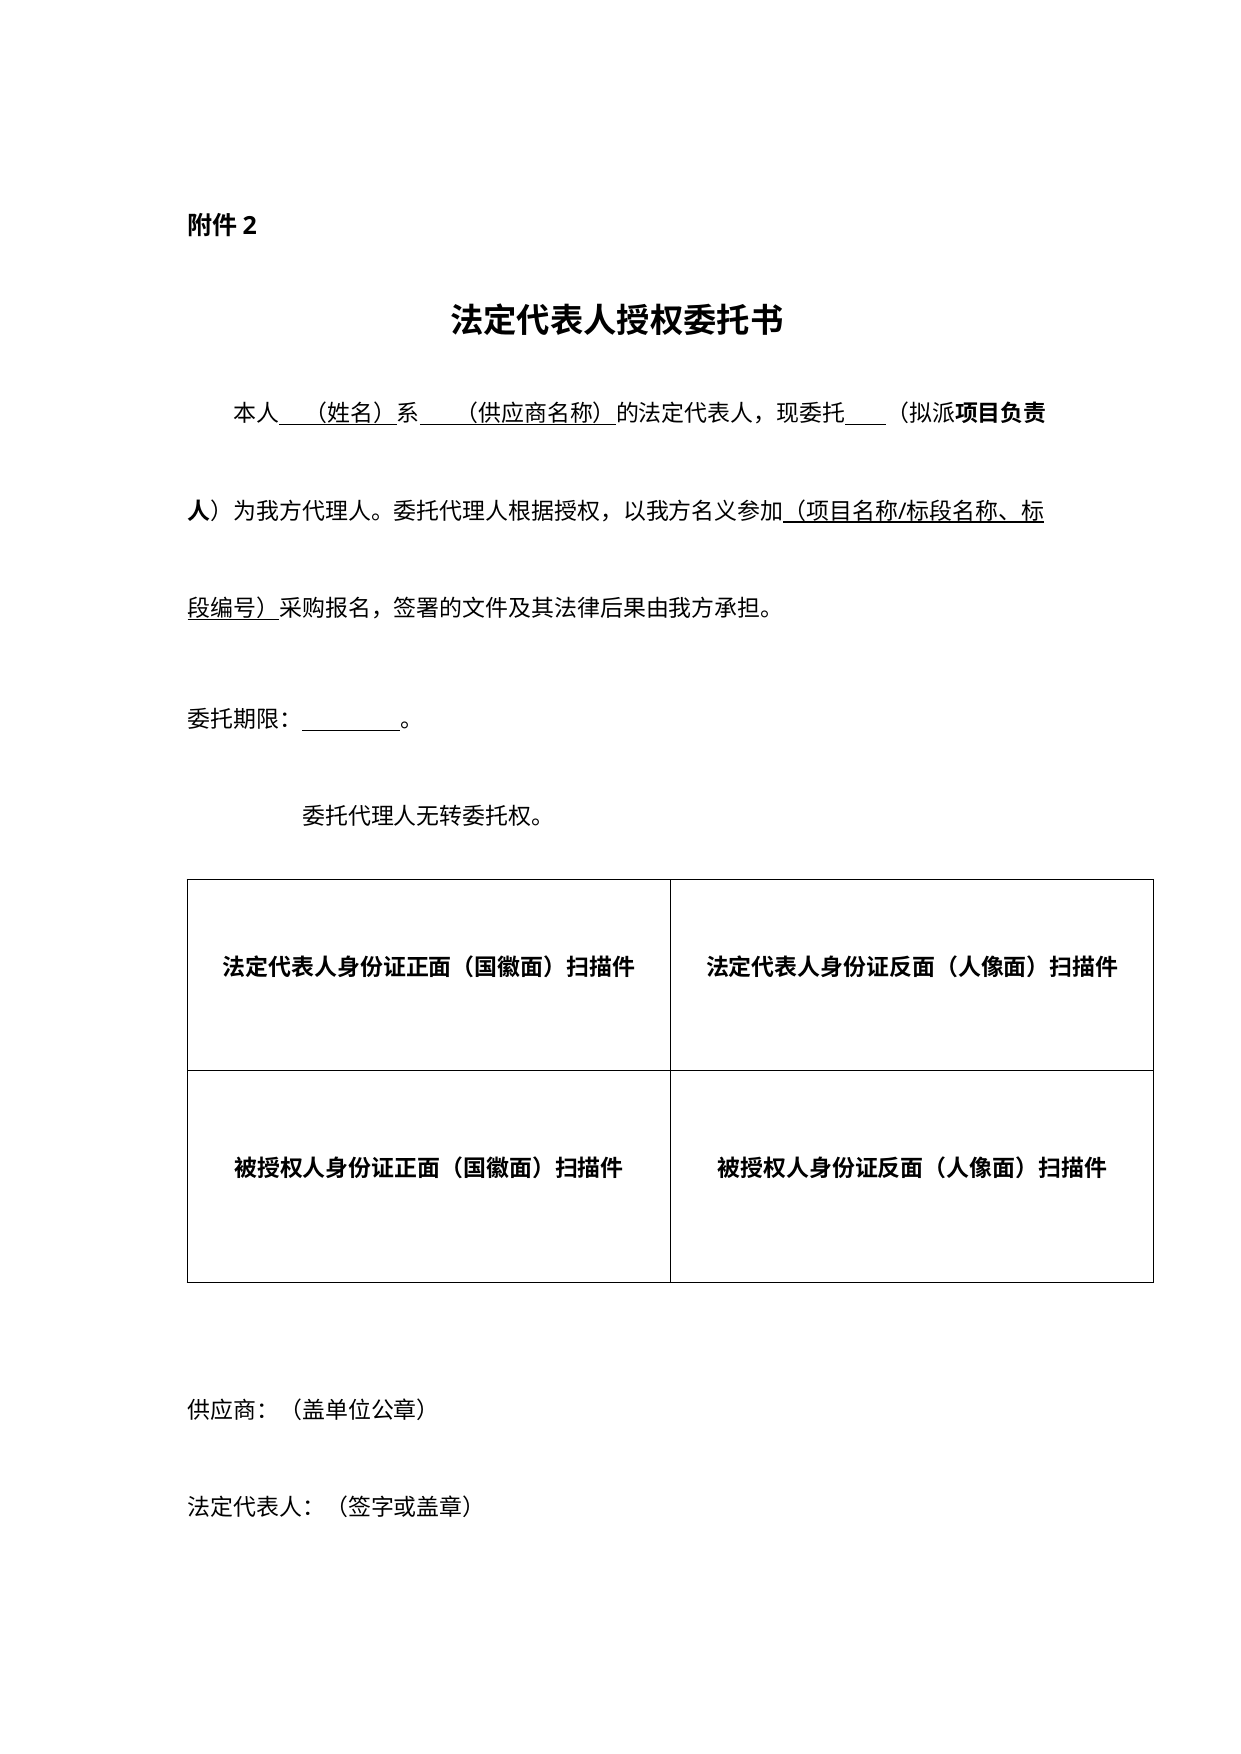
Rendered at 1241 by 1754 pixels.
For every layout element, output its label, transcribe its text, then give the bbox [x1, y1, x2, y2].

text 委托期限： 。 [187, 685, 1053, 750]
text 委托代理人无转委托权。 [187, 782, 1053, 847]
table_header 法定代表人身份证正面（国徽面）扫描件 [188, 880, 670, 1069]
table_header 法定代表人身份证反面（人像面）扫描件 [671, 880, 1153, 1069]
table_cell 被授权人身份证正面（国徽面）扫描件 [188, 1071, 670, 1282]
text 本人 （姓名）系 （供应商名称）的法定代表人，现委托 （拟派项目负责人）为我方代理人。委托代理人根据授权，以我方名义参加（项目名称/标段名称、标段编号）采购报名，签署的文件及其法律后果由我方承担。 [187, 379, 1053, 639]
text 法定代表人授权委托书 [187, 285, 1053, 350]
table_cell 被授权人身份证反面（人像面）扫描件 [671, 1071, 1153, 1282]
text 供应商：（盖单位公章） [187, 1376, 1053, 1441]
text 法定代表人：（签字或盖章） [187, 1473, 1053, 1538]
text 附件2 [187, 191, 1053, 256]
